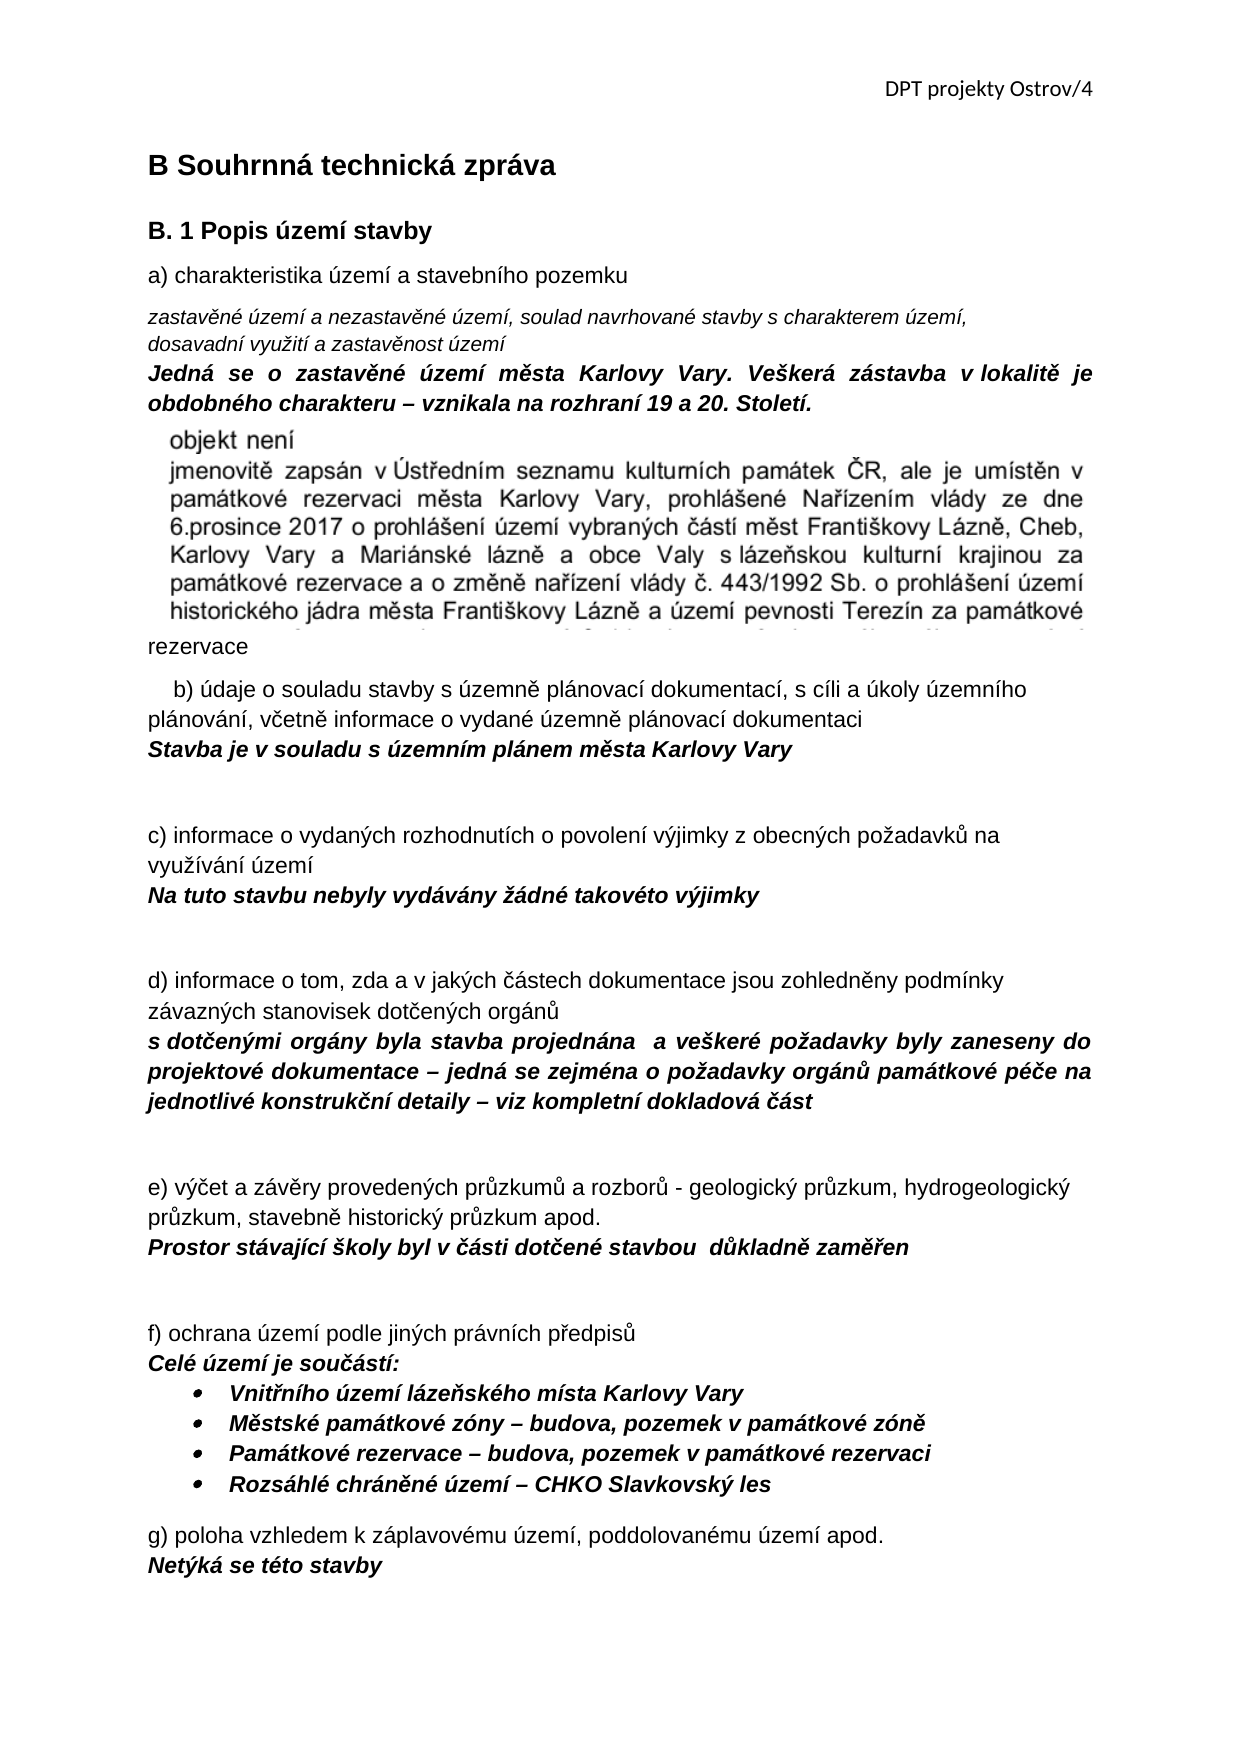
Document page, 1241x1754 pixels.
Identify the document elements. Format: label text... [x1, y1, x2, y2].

text dosavadní využití a zastavěnost území [148, 332, 1093, 356]
text Jedná se o zastavěné území města Karlovy Vary. Veškerá zástavba v lokalitě je obdobného charakteru – vznikala na rozhraní 19 a 20. Století. [148, 359, 1093, 416]
text B. 1 Popis území stavby [148, 216, 1093, 245]
list Vnitřního území lázeňského místa Karlovy Vary [191, 1380, 1093, 1406]
text d) informace o tom, zda a v jakých částech dokumentace jsou zohledněny podmínky závazných stanovisek dotčených orgánů [148, 967, 1093, 1024]
text Celé území je součástí: [148, 1350, 1093, 1376]
text Netýká se této stavby [148, 1552, 1093, 1578]
list Rozsáhlé chráněné území – CHKO Slavkovský les [191, 1471, 1093, 1497]
text rezervace [148, 630, 1093, 659]
text f) ochrana území podle jiných právních předpisů [148, 1319, 1093, 1346]
text Na tuto stavbu nebyly vydávány žádné takovéto výjimky [148, 882, 1093, 908]
text B Souhrnná technická zpráva [148, 148, 1093, 181]
text Stavba je v souladu s územním plánem města Karlovy Vary [148, 736, 1093, 763]
list Městské památkové zóny – budova, pozemek v památkové zóně [191, 1410, 1093, 1437]
text e) výčet a závěry provedených průzkumů a rozborů - geologický průzkum, hydrogeologický průzkum, stavebně historický průzkum apod. [148, 1174, 1093, 1230]
text zastavěné území a nezastavěné území, soulad navrhované stavby s charakterem území, [148, 304, 1093, 328]
picture [147, 457, 1093, 630]
list Památkové rezervace – budova, pozemek v památkové rezervaci [191, 1440, 1093, 1467]
text a) charakteristika území a stavebního pozemku [148, 262, 1093, 288]
text s dotčenými orgány byla stavba projednána a veškeré požadavky byly zaneseny do projektové dokumentace – jedná se zejména o požadavky orgánů památkové péče na jednotlivé konstrukční detaily – viz kompletní dokladová část [148, 1028, 1093, 1115]
text b) údaje o souladu stavby s územně plánovací dokumentací, s cíli a úkoly územního plánování, včetně informace o vydané územně plánovací dokumentaci [148, 676, 1093, 732]
text Prostor stávající školy byl v části dotčené stavbou důkladně zaměřen [148, 1234, 1093, 1261]
text c) informace o vydaných rozhodnutích o povolení výjimky z obecných požadavků na využívání území [148, 822, 1093, 878]
picture [166, 420, 303, 454]
text g) poloha vzhledem k záplavovému území, poddolovanému území apod. [148, 1522, 1093, 1548]
